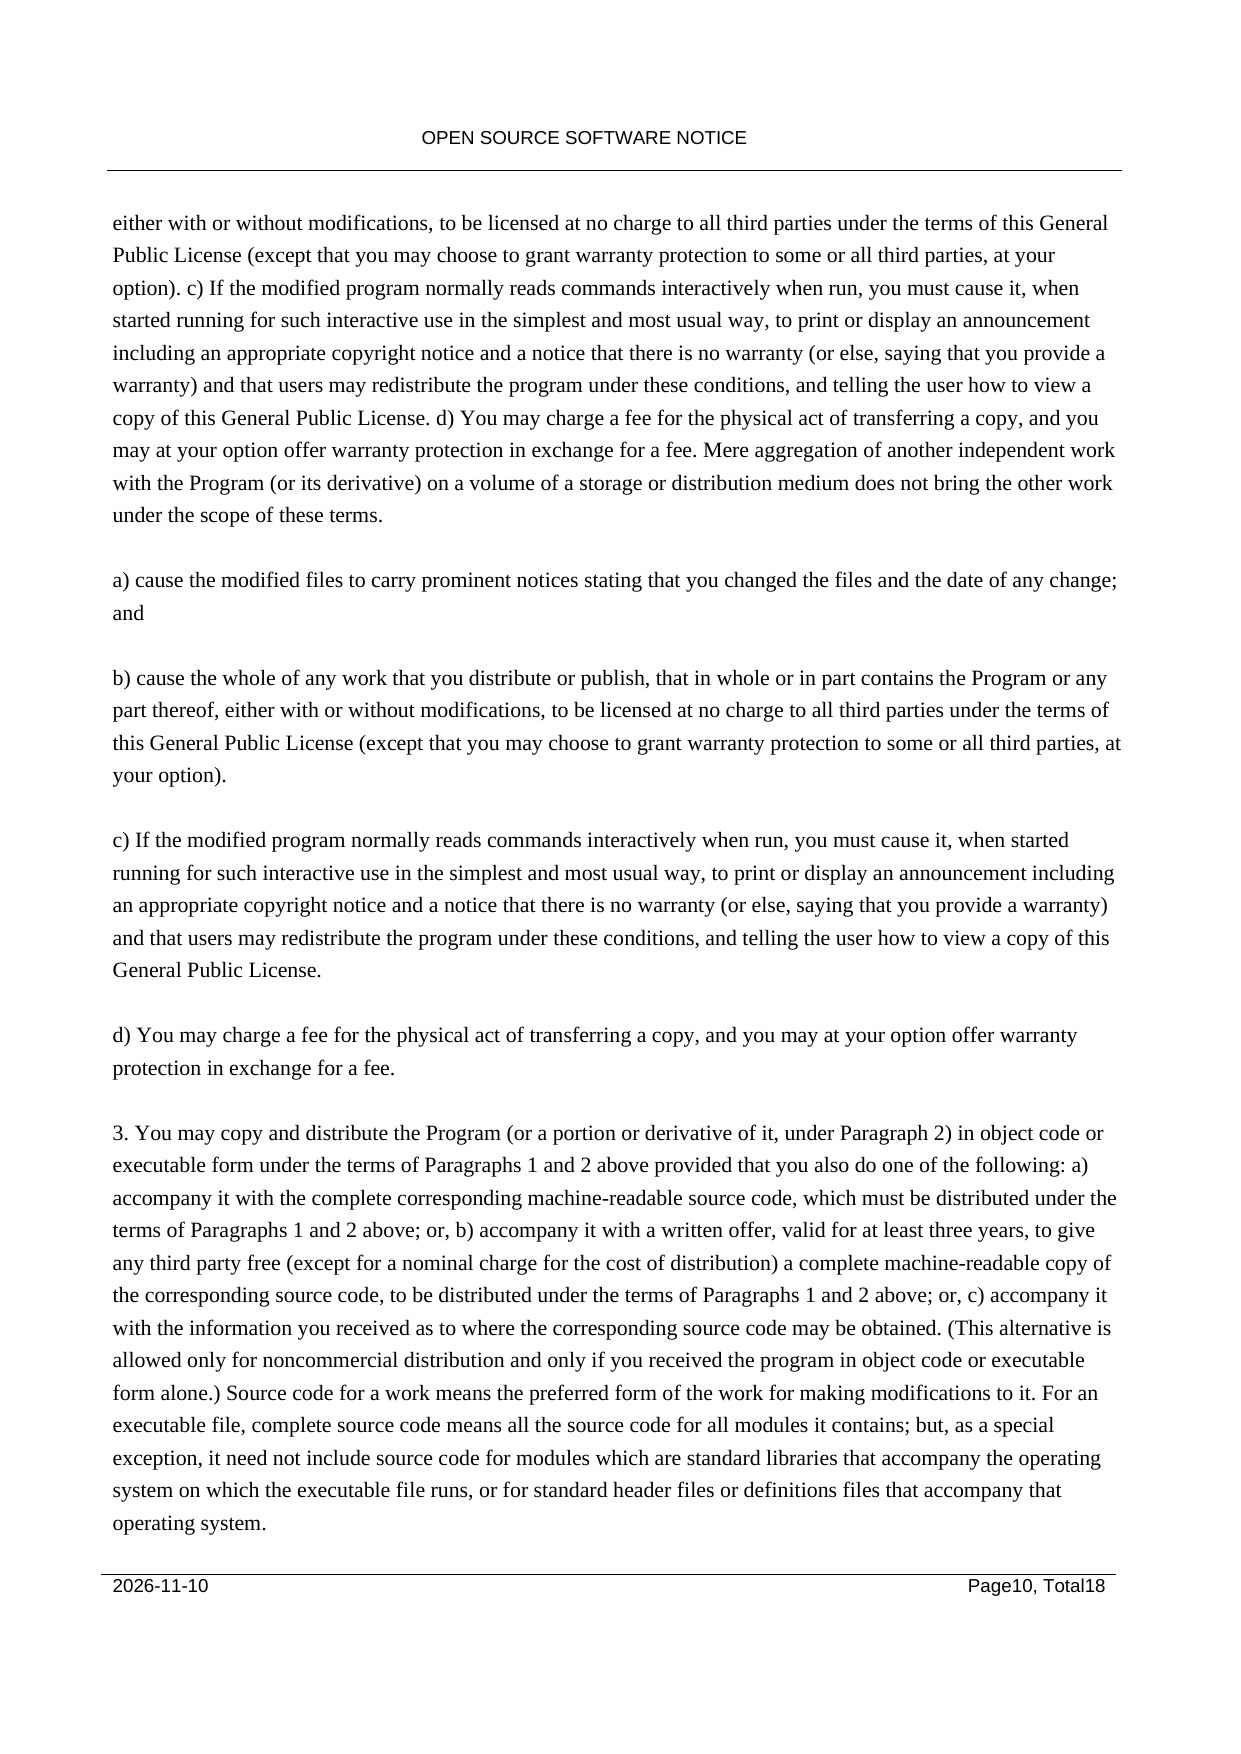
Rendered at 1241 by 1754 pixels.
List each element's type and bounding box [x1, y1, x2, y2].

text [112, 206, 1128, 1539]
